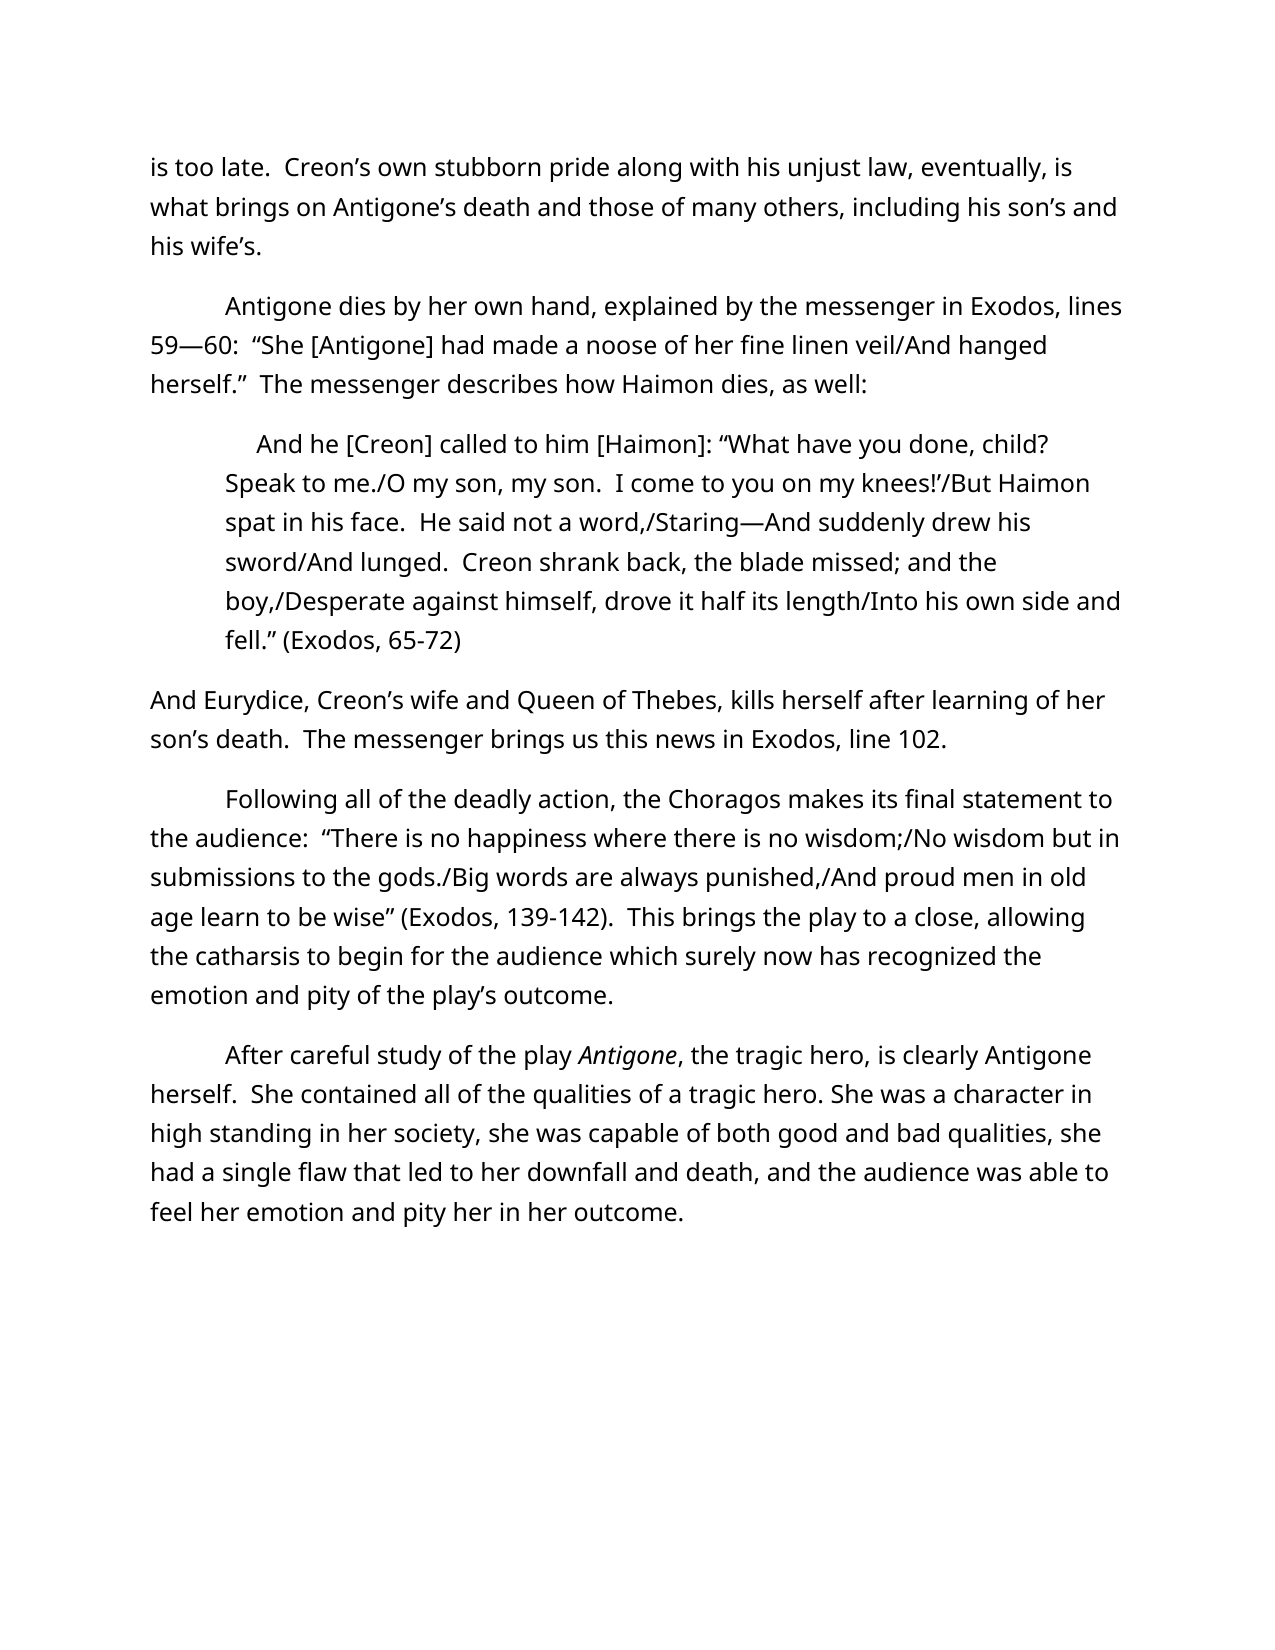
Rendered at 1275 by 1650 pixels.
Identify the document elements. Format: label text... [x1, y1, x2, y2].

text Following all of the deadly action, the Choragos makes its final statement to the audience: “There is no happiness where there is no wisdom;/No wisdom but in submissions to the gods./Big words are always punished,/And proud men in old age learn to be wise” (Exodos, 139-142). This brings the play to a close, allowing the catharsis to begin for the audience which surely now has recognized the emotion and pity of the play’s outcome. [150, 782, 1125, 1012]
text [150, 150, 1125, 262]
text And Eurydice, Creon’s wife and Queen of Thebes, kills herself after learning of her son’s death. The messenger brings us this news in Exodos, line 102. [150, 682, 1125, 756]
text After careful study of the play Antigone, the tragic hero, is clearly Antigone herself. She contained all of the qualities of a tragic hero. She was a character in high standing in her society, she was capable of both good and bad qualities, she had a single flaw that led to her downfall and death, and the audience was able to feel her emotion and pity her in her outcome. [150, 1037, 1125, 1228]
text Antigone dies by her own hand, explained by the messenger in Exodos, lines 59—60: “She [Antigone] had made a noose of her fine linen veil/And hanged herself.” The messenger describes how Haimon dies, as well: [150, 288, 1125, 401]
text And he [Creon] called to him [Haimon]: “What have you done, child? Speak to me./O my son, my son. I come to you on my knees!’/But Haimon spat in his face. He said not a word,/Staring—And suddenly drew his sword/And lunged. Creon shrank back, the blade missed; and the boy,/Desperate against himself, drove it half its length/Into his own side and fell.” (Exodos, 65-72) [225, 427, 1125, 657]
